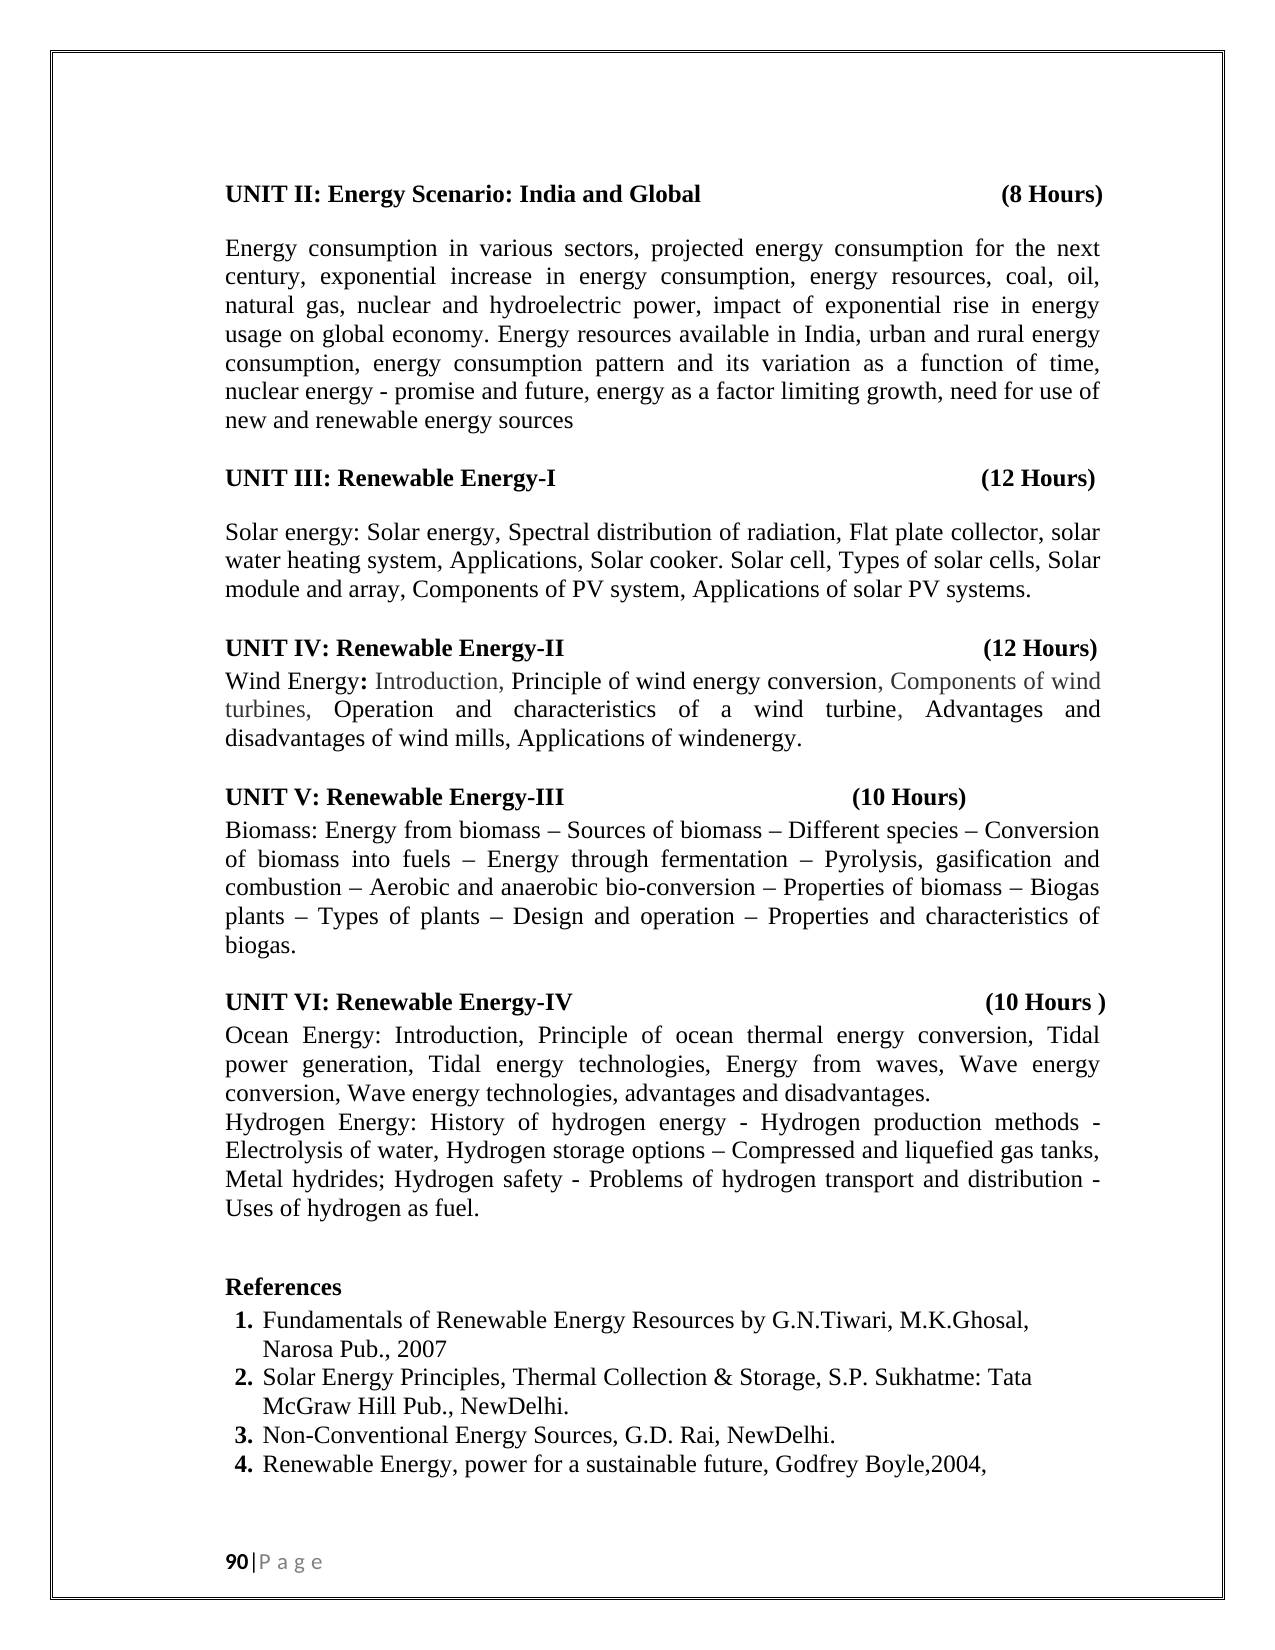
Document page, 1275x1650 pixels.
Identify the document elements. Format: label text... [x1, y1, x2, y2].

list UNIT III: Renewable Energy-I (12 Hours) [225, 463, 1125, 492]
subtitle References [225, 1272, 1125, 1301]
list UNIT II: Energy Scenario: India and Global (8 Hours) [225, 179, 1125, 207]
list Solar Energy Principles, Thermal Collection & Storage, S.P. Sukhatme: Tata McGraw Hill Pub., NewDelhi. [234, 1362, 1101, 1420]
list UNIT VI: Renewable Energy-IV (10 Hours ) [225, 987, 1125, 1016]
list Fundamentals of Renewable Energy Resources by G.N.Tiwari, M.K.Ghosal, Narosa Pub., 2007 [234, 1305, 1101, 1362]
text Hydrogen Energy: History of hydrogen energy - Hydrogen production methods - Electrolysis of water, Hydrogen storage options – Compressed and liquefied gas tanks, Metal hydrides; Hydrogen safety - Problems of hydrogen transport and distribution - Uses of hydrogen as fuel. [225, 1107, 1101, 1222]
text Energy consumption in various sectors, projected energy consumption for the next century, exponential increase in energy consumption, energy resources, coal, oil, natural gas, nuclear and hydroelectric power, impact of exponential rise in energy usage on global economy. Energy resources available in India, urban and rural energy consumption, energy consumption pattern and its variation as a function of time, nuclear energy - promise and future, energy as a factor limiting growth, need for use of new and renewable energy sources [225, 233, 1101, 434]
text Biomass: Energy from biomass – Sources of biomass – Different species – Conversion of biomass into fuels – Energy through fermentation – Pyrolysis, gasification and combustion – Aerobic and anaerobic bio-conversion – Properties of biomass – Biogas plants – Types of plants – Design and operation – Properties and characteristics of biogas. [225, 815, 1101, 959]
list UNIT IV: Renewable Energy-II (12 Hours) [225, 633, 1125, 661]
list Renewable Energy, power for a sustainable future, Godfrey Boyle,2004, [234, 1449, 1125, 1477]
list UNIT V: Renewable Energy-III (10 Hours) [225, 782, 1125, 811]
text Solar energy: Solar energy, Spectral distribution of radiation, Flat plate collector, solar water heating system, Applications, Solar cooker. Solar cell, Types of solar cells, Solar module and array, Components of PV system, Applications of solar PV systems. [225, 517, 1101, 603]
list Non-Conventional Energy Sources, G.D. Rai, NewDelhi. [234, 1420, 1125, 1449]
text Ocean Energy: Introduction, Principle of ocean thermal energy conversion, Tidal power generation, Tidal energy technologies, Energy from waves, Wave energy conversion, Wave energy technologies, advantages and disadvantages. [225, 1021, 1101, 1107]
text Wind Energy: Introduction, Principle of wind energy conversion, Components of wind turbines, Operation and characteristics of a wind turbine, Advantages and disadvantages of wind mills, Applications of windenergy. [225, 666, 1101, 752]
